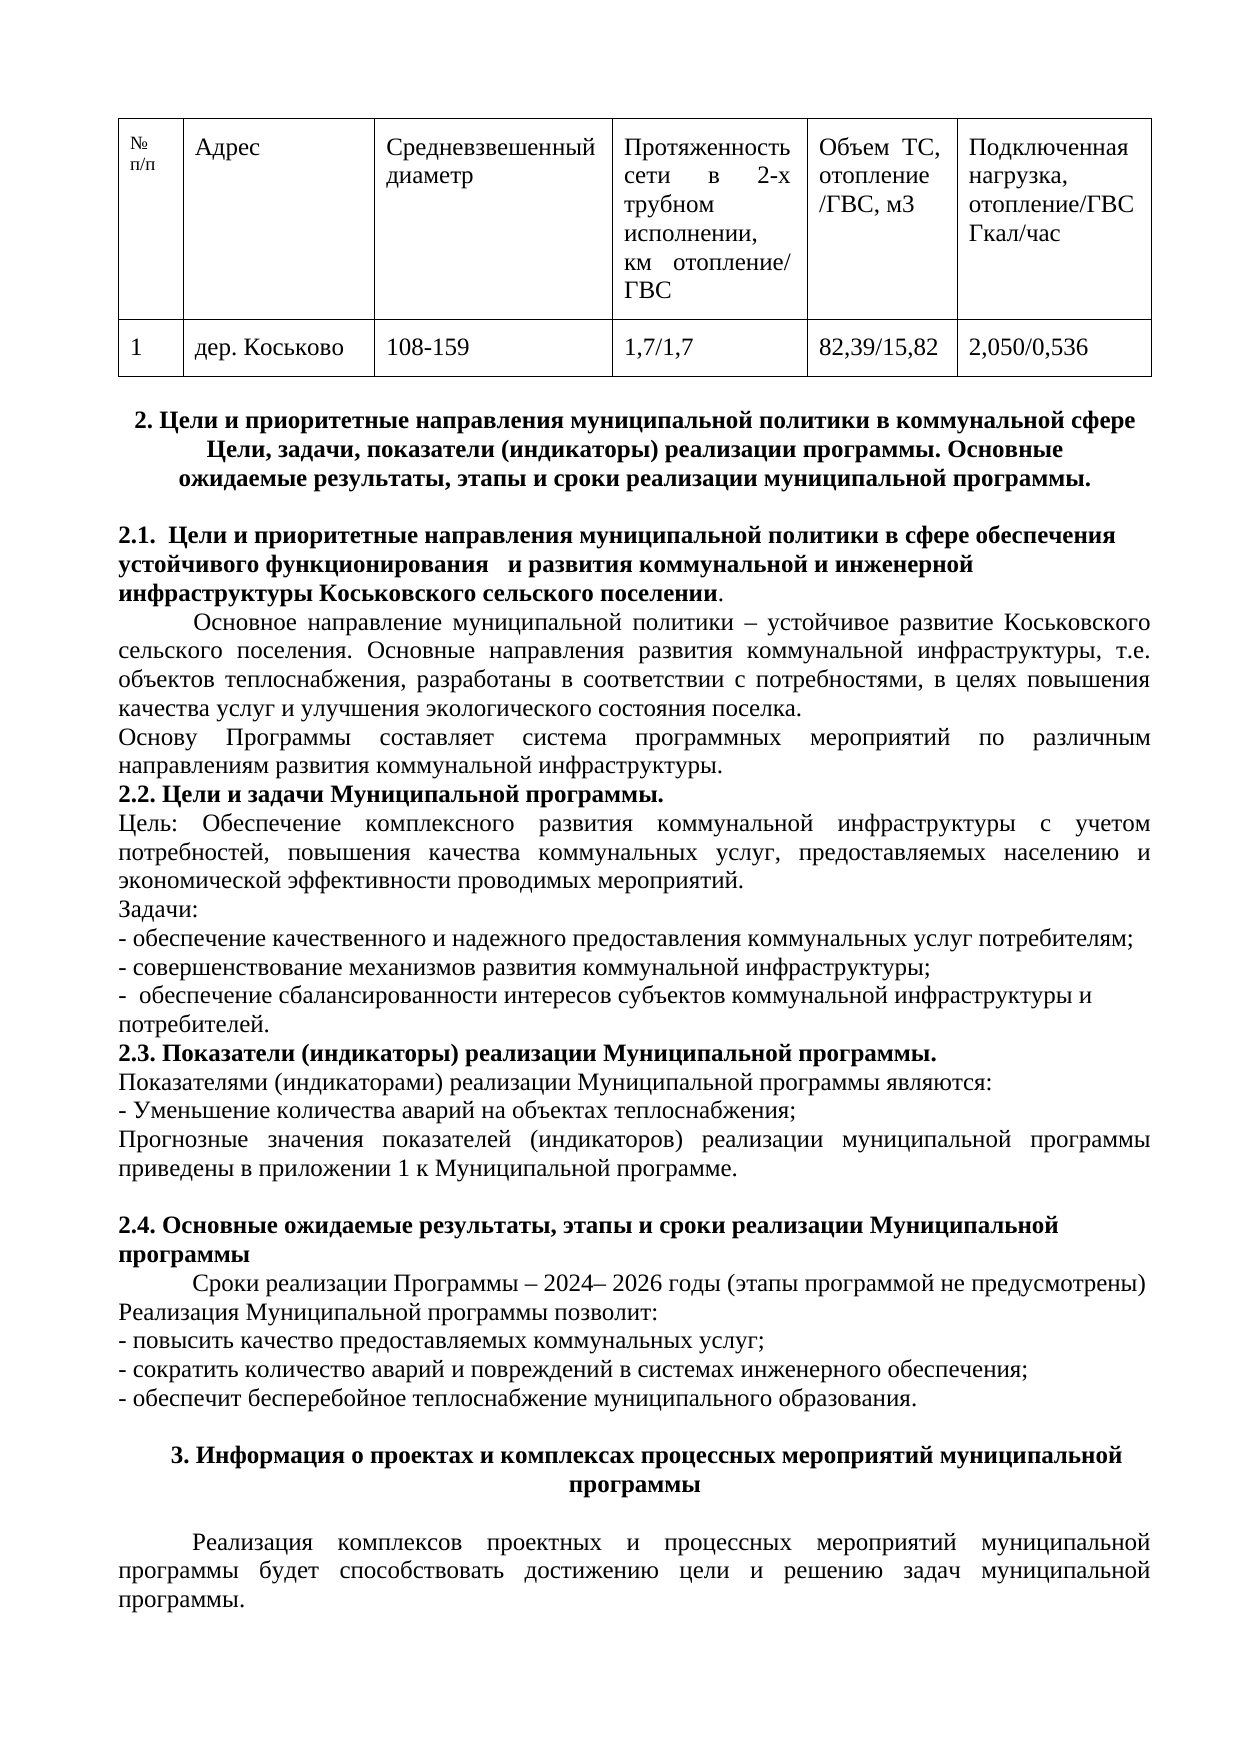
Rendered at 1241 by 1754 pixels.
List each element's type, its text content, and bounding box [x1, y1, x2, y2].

text Сроки реализации Программы – 2024– 2026 годы (этапы программой не предусмотрены) [118, 1268, 1152, 1297]
text 2.2. Цели и задачи Муниципальной программы. [118, 779, 1152, 808]
text 2.4. Основные ожидаемые результаты, этапы и сроки реализации Муниципальной программы [118, 1210, 1152, 1268]
table_header Адрес [184, 119, 374, 319]
text - обеспечит бесперебойное теплоснабжение муниципального образования. [118, 1383, 1152, 1412]
table_header Подключенная нагрузка, отопление/ГВС Гкал/час [958, 119, 1151, 319]
table_cell дер. Коськово [184, 320, 374, 376]
text Показателями (индикаторами) реализации Муниципальной программы являются: [118, 1067, 1152, 1095]
text - обеспечение качественного и надежного предоставления коммунальных услуг потребителям; [118, 923, 1152, 952]
text ожидаемые результаты, этапы и сроки реализации муниципальной программы. [118, 463, 1152, 492]
table_cell 82,39/15,82 [808, 320, 957, 376]
table_cell 2,050/0,536 [958, 320, 1151, 376]
table_header Протяженность сети в 2-х трубном исполнении, км отопление/ ГВС [613, 119, 807, 319]
text - сократить количество аварий и повреждений в системах инженерного обеспечения; [118, 1354, 1152, 1383]
table_header Объем ТС, отопление /ГВС, м3 [808, 119, 957, 319]
text Задачи: [118, 894, 1152, 923]
text 2. Цели и приоритетные направления муниципальной политики в коммунальной сфере Цели, задачи, показатели (индикаторы) реализации программы. Основные [118, 405, 1152, 463]
text Основу Программы составляет система программных мероприятий по различным направлениям развития коммунальной инфраструктуры. [118, 722, 1152, 779]
text - совершенствование механизмов развития коммунальной инфраструктуры; [118, 952, 1152, 980]
text Реализация комплексов проектных и процессных мероприятий муниципальной программы будет способствовать достижению цели и решению задач муниципальной программы. [118, 1527, 1152, 1613]
text - Уменьшение количества аварий на объектах теплоснабжения; [118, 1095, 1152, 1124]
table_cell 1 [119, 320, 183, 376]
table_cell 1,7/1,7 [613, 320, 807, 376]
text 2.1. Цели и приоритетные направления муниципальной политики в сфере обеспечения устойчивого функционирования и развития коммунальной и инженерной инфраструктуры Коськовского сельского поселении. [118, 520, 1152, 607]
text Цель: Обеспечение комплексного развития коммунальной инфраструктуры с учетом потребностей, повышения качества коммунальных услуг, предоставляемых населению и экономической эффективности проводимых мероприятий. [118, 808, 1152, 894]
text - повысить качество предоставляемых коммунальных услуг; [118, 1325, 1152, 1354]
table_cell 108-159 [375, 320, 612, 376]
text - обеспечение сбалансированности интересов субъектов коммунальной инфраструктуры и потребителей. [118, 980, 1152, 1038]
table_header Средневзвешенный диаметр [375, 119, 612, 319]
text 3. Информация о проектах и комплексах процессных мероприятий муниципальной программы [118, 1440, 1152, 1498]
text Прогнозные значения показателей (индикаторов) реализации муниципальной программы приведены в приложении 1 к Муниципальной программе. [118, 1124, 1152, 1182]
text Основное направление муниципальной политики – устойчивое развитие Коськовского сельского поселения. Основные направления развития коммунальной инфраструктуры, т.е. объектов теплоснабжения, разработаны в соответствии с потребностями, в целях повышения качества услуг и улучшения экологического состояния поселка. [118, 607, 1152, 722]
text Реализация Муниципальной программы позволит: [118, 1297, 1152, 1325]
table_header № п/п [119, 119, 183, 319]
text 2.3. Показатели (индикаторы) реализации Муниципальной программы. [118, 1038, 1152, 1067]
